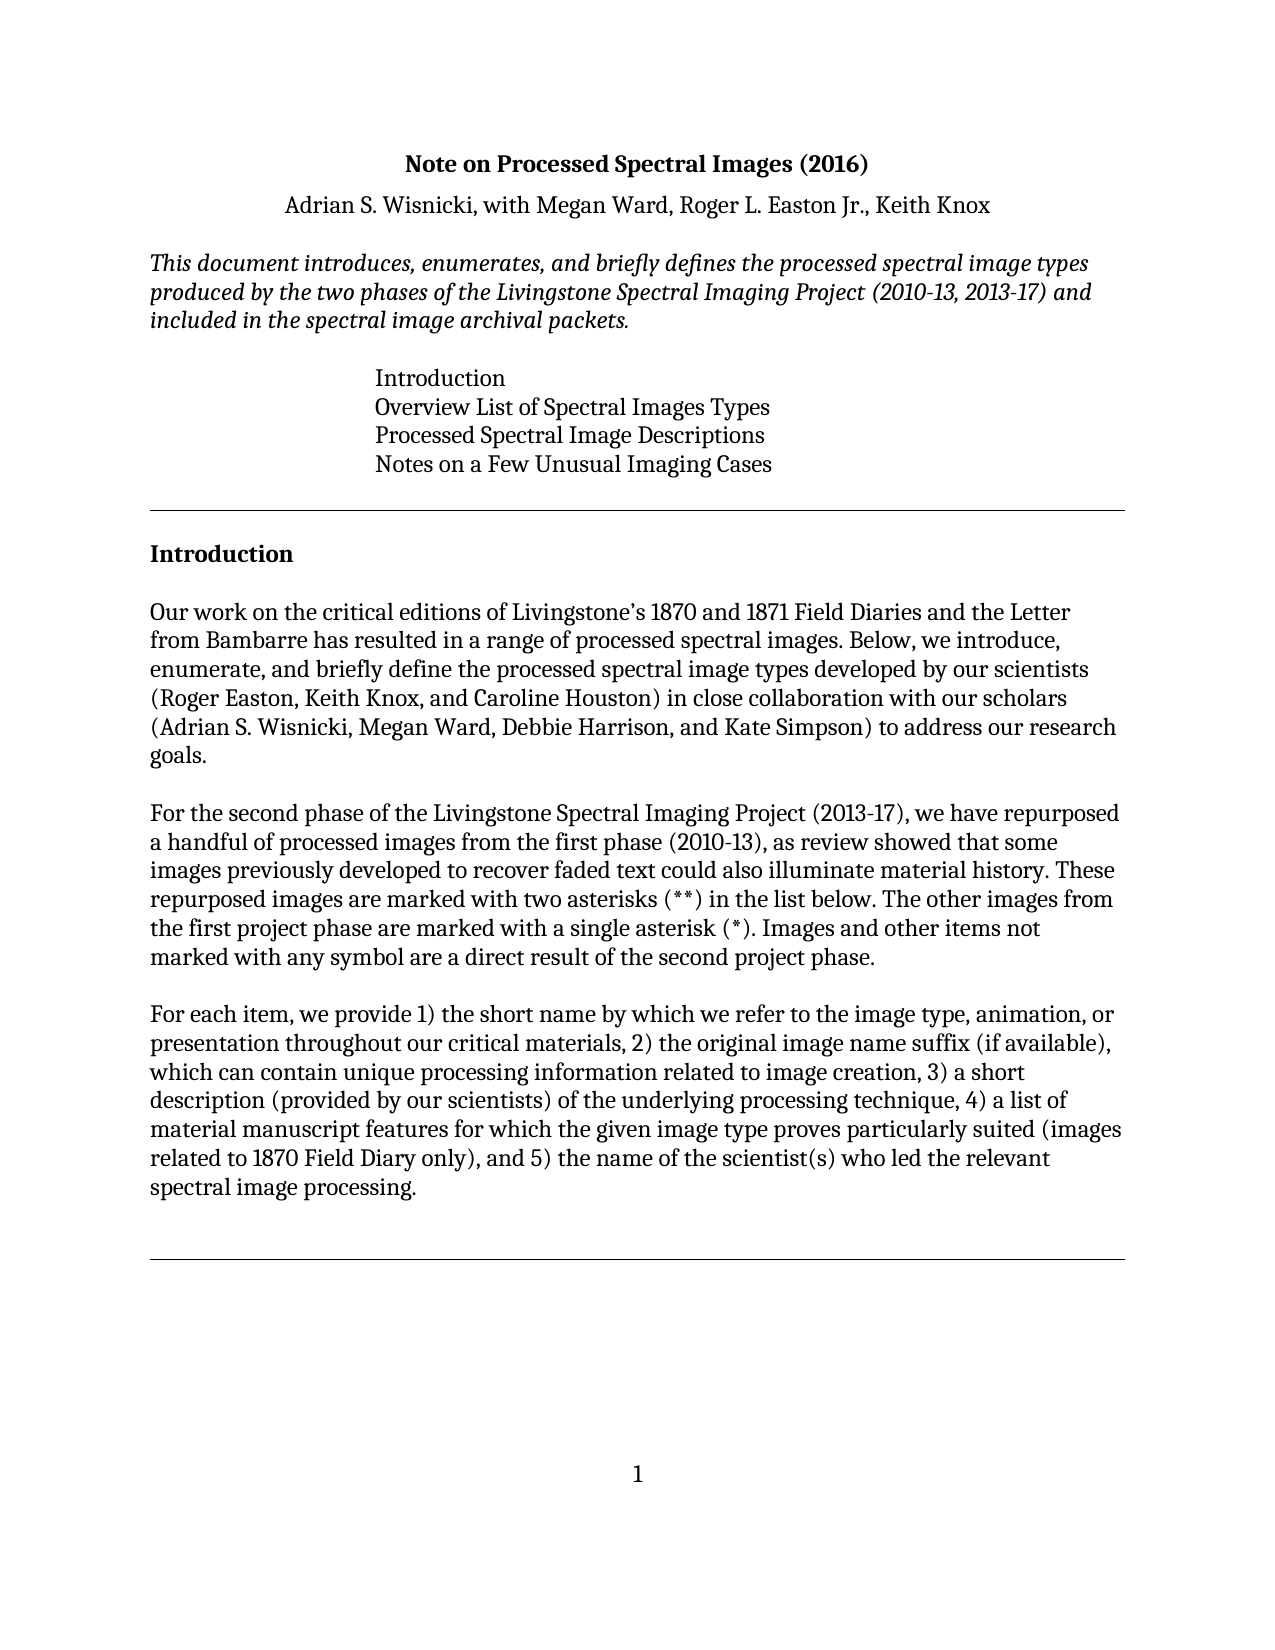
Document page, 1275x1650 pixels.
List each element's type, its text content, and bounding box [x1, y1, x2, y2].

text For each item, we provide 1) the short name by which we refer to the image type, animation, or presentation throughout our critical materials, 2) the original image name suffix (if available), which can contain unique processing information related to image creation, 3) a short description (provided by our scientists) of the underlying processing technique, 4) a list of material manuscript features for which the given image type proves particularly suited (images related to 1870 Field Diary only), and 5) the name of the scientist(s) who led the relevant spectral image processing. [150, 1000, 1125, 1201]
text Introduction [375, 364, 1125, 392]
text Our work on the critical editions of Livingstone’s 1870 and 1871 Field Diaries and the Letter from Bambarre has resulted in a range of processed spectral images. Below, we introduce, enumerate, and briefly define the processed spectral image types developed by our scientists (Roger Easton, Keith Knox, and Caroline Houston) in close collaboration with our scholars (Adrian S. Wisnicki, Megan Ward, Debbie Harrison, and Kate Simpson) to address our research goals. [150, 597, 1125, 770]
text Overview List of Spectral Images Types [375, 392, 1125, 421]
text Introduction [150, 540, 1125, 569]
text For the second phase of the Livingstone Spectral Imaging Project (2013-17), we have repurposed a handful of processed images from the first phase (2010-13), as review showed that some images previously developed to recover faded text could also illuminate material history. These repurposed images are marked with two asterisks (**) in the list below. The other images from the first project phase are marked with a single asterisk (*). Images and other items not marked with any symbol are a direct result of the second project phase. [150, 799, 1125, 971]
text Notes on a Few Unusual Imaging Cases [375, 450, 1125, 479]
text This document introduces, enumerates, and briefly defines the processed spectral image types produced by the two phases of the Livingstone Spectral Imaging Project (2010-13, 2013-17) and included in the spectral image archival packets. [150, 249, 1125, 335]
text Adrian S. Wisnicki, with Megan Ward, Roger L. Easton Jr., Keith Knox [150, 191, 1125, 220]
text Note on Processed Spectral Images (2016) [150, 150, 1125, 179]
text Processed Spectral Image Descriptions [375, 421, 1125, 450]
